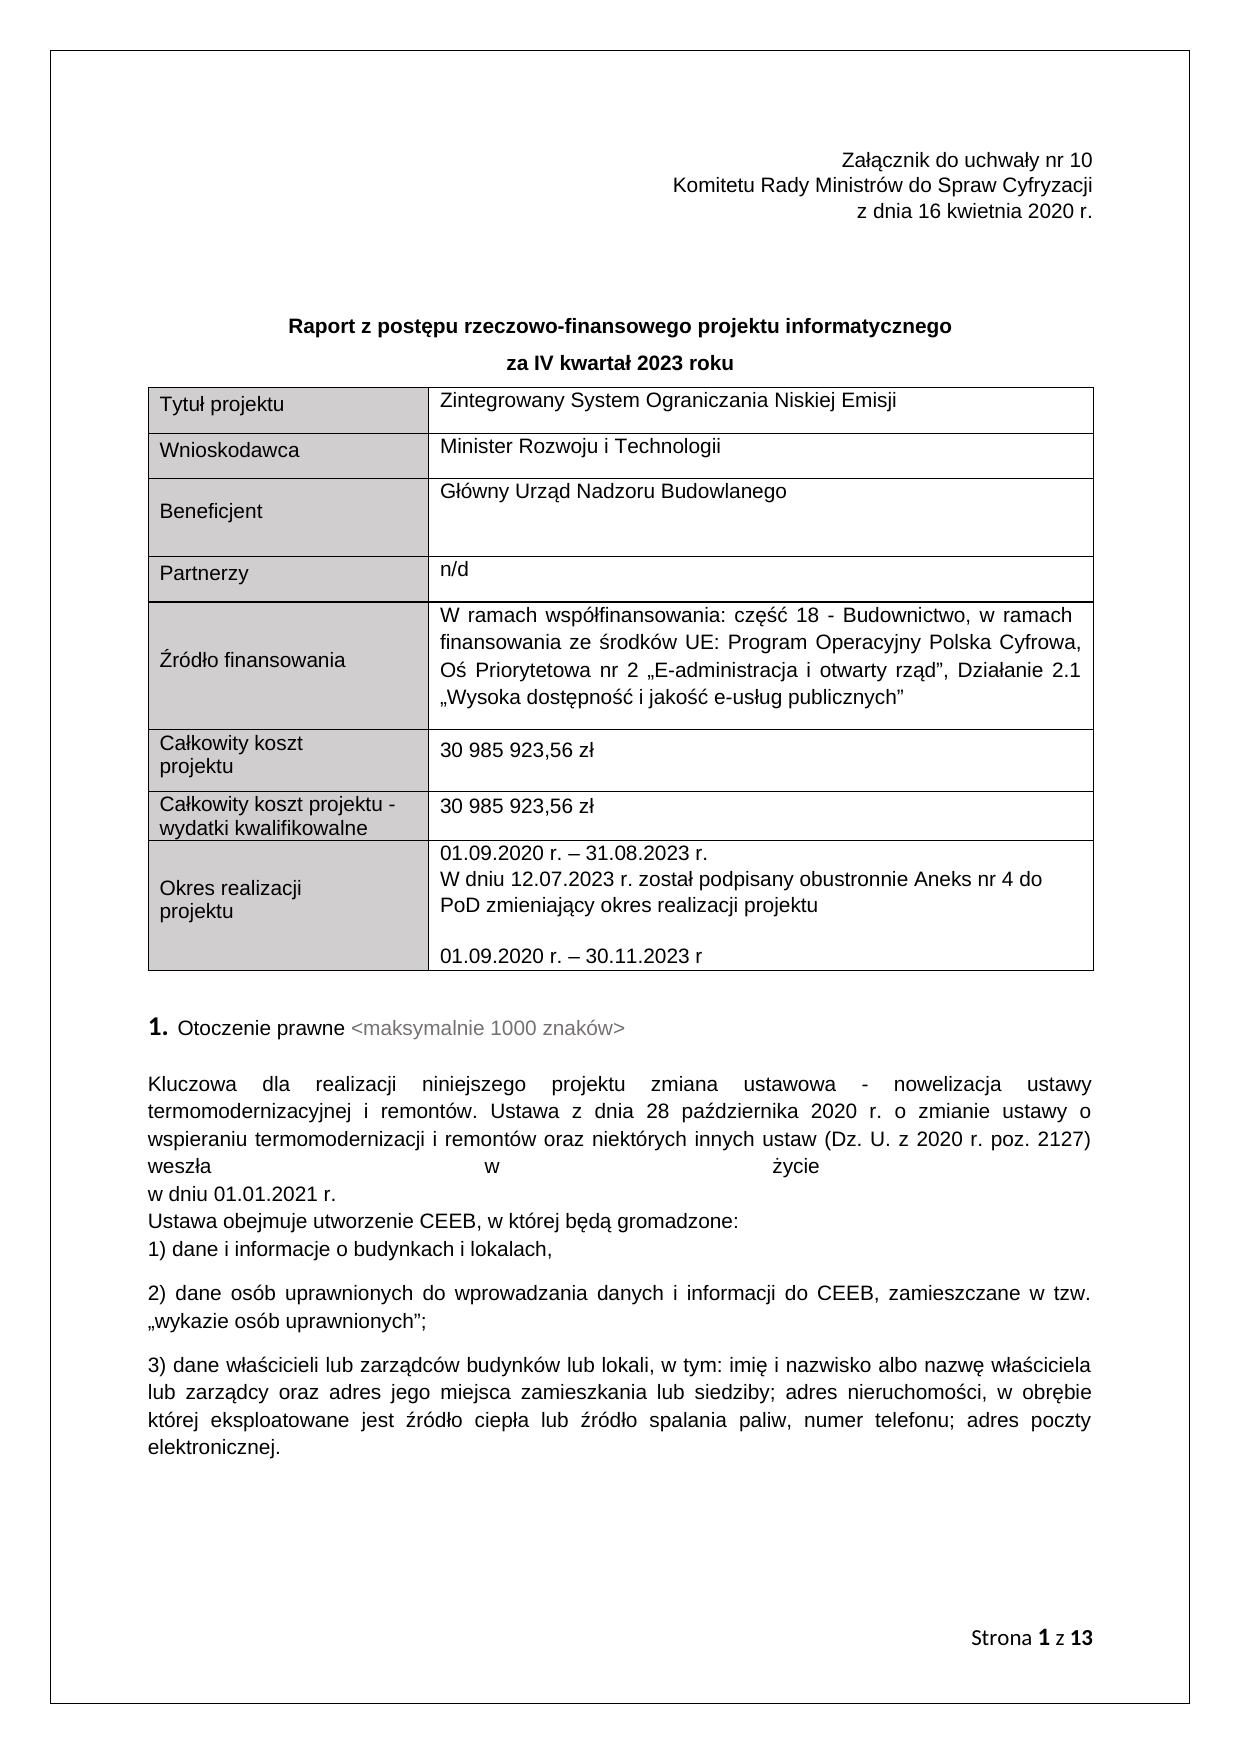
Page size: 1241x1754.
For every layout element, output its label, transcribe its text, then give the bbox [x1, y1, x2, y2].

text Kluczowa dla realizacji niniejszego projektu zmiana ustawowa - nowelizacja ustawy termomodernizacyjnej i remontów. Ustawa z dnia 28 października 2020 r. o zmianie ustawy o wspieraniu termomodernizacji i remontów oraz niektórych innych ustaw (Dz. U. z 2020 r. poz. 2127) weszła w życie w dniu 01.01.2021 r. [148, 1072, 1093, 1206]
table_header Tytuł projektu [149, 388, 428, 433]
table_cell Źródło finansowania [149, 603, 428, 729]
table_cell n/d [429, 557, 1093, 601]
table_cell Partnerzy [149, 557, 428, 601]
table_cell Całkowity koszt projektu [149, 730, 428, 791]
table_cell W ramach współfinansowania: część 18 - Budownictwo, w ramach finansowania ze środków UE: Program Operacyjny Polska Cyfrowa, Oś Priorytetowa nr 2 „E-administracja i otwarty rząd”, Działanie 2.1 „Wysoka dostępność i jakość e-usług publicznych” [429, 603, 1093, 729]
subtitle za IV kwartał 2023 roku [148, 351, 1093, 374]
text 3) dane właścicieli lub zarządców budynków lub lokali, w tym: imię i nazwisko albo nazwę właściciela lub zarządcy oraz adres jego miejsca zamieszkania lub siedziby; adres nieruchomości, w obrębie której eksploatowane jest źródło ciepła lub źródło spalania paliw, numer telefonu; adres poczty elektronicznej. [148, 1353, 1093, 1459]
table_cell Wnioskodawca [149, 434, 428, 478]
table_cell Beneficjent [149, 479, 428, 556]
text Ustawa obejmuje utworzenie CEEB, w której będą gromadzone: [148, 1209, 1093, 1233]
table_header Zintegrowany System Ograniczania Niskiej Emisji [429, 388, 1093, 433]
table_cell 30 985 923,56 zł [429, 792, 1093, 840]
subtitle Raport z postępu rzeczowo-finansowego projektu informatycznego [148, 314, 1093, 338]
table_cell Okres realizacji projektu [149, 841, 428, 970]
text 1) dane i informacje o budynkach i lokalach, [148, 1237, 1093, 1261]
text Załącznik do uchwały nr 10 [148, 147, 1093, 171]
table_cell Całkowity koszt projektu - wydatki kwalifikowalne [149, 792, 428, 840]
table_cell Minister Rozwoju i Technologii [429, 434, 1093, 478]
text z dnia 16 kwietnia 2020 r. [148, 199, 1093, 223]
table_cell 01.09.2020 r. – 31.08.2023 r. W dniu 12.07.2023 r. został podpisany obustronnie Aneks nr 4 do PoD zmieniający okres realizacji projektu 01.09.2020 r. – 30.11.2023 r [429, 841, 1093, 970]
table_cell Główny Urząd Nadzoru Budowlanego [429, 479, 1093, 556]
text 2) dane osób uprawnionych do wprowadzania danych i informacji do CEEB, zamieszczane w tzw. „wykazie osób uprawnionych”; [148, 1281, 1093, 1332]
subtitle Otoczenie prawne <maksymalnie 1000 znaków> [148, 1009, 1063, 1042]
text Komitetu Rady Ministrów do Spraw Cyfryzacji [148, 173, 1093, 197]
table_cell 30 985 923,56 zł [429, 730, 1093, 791]
